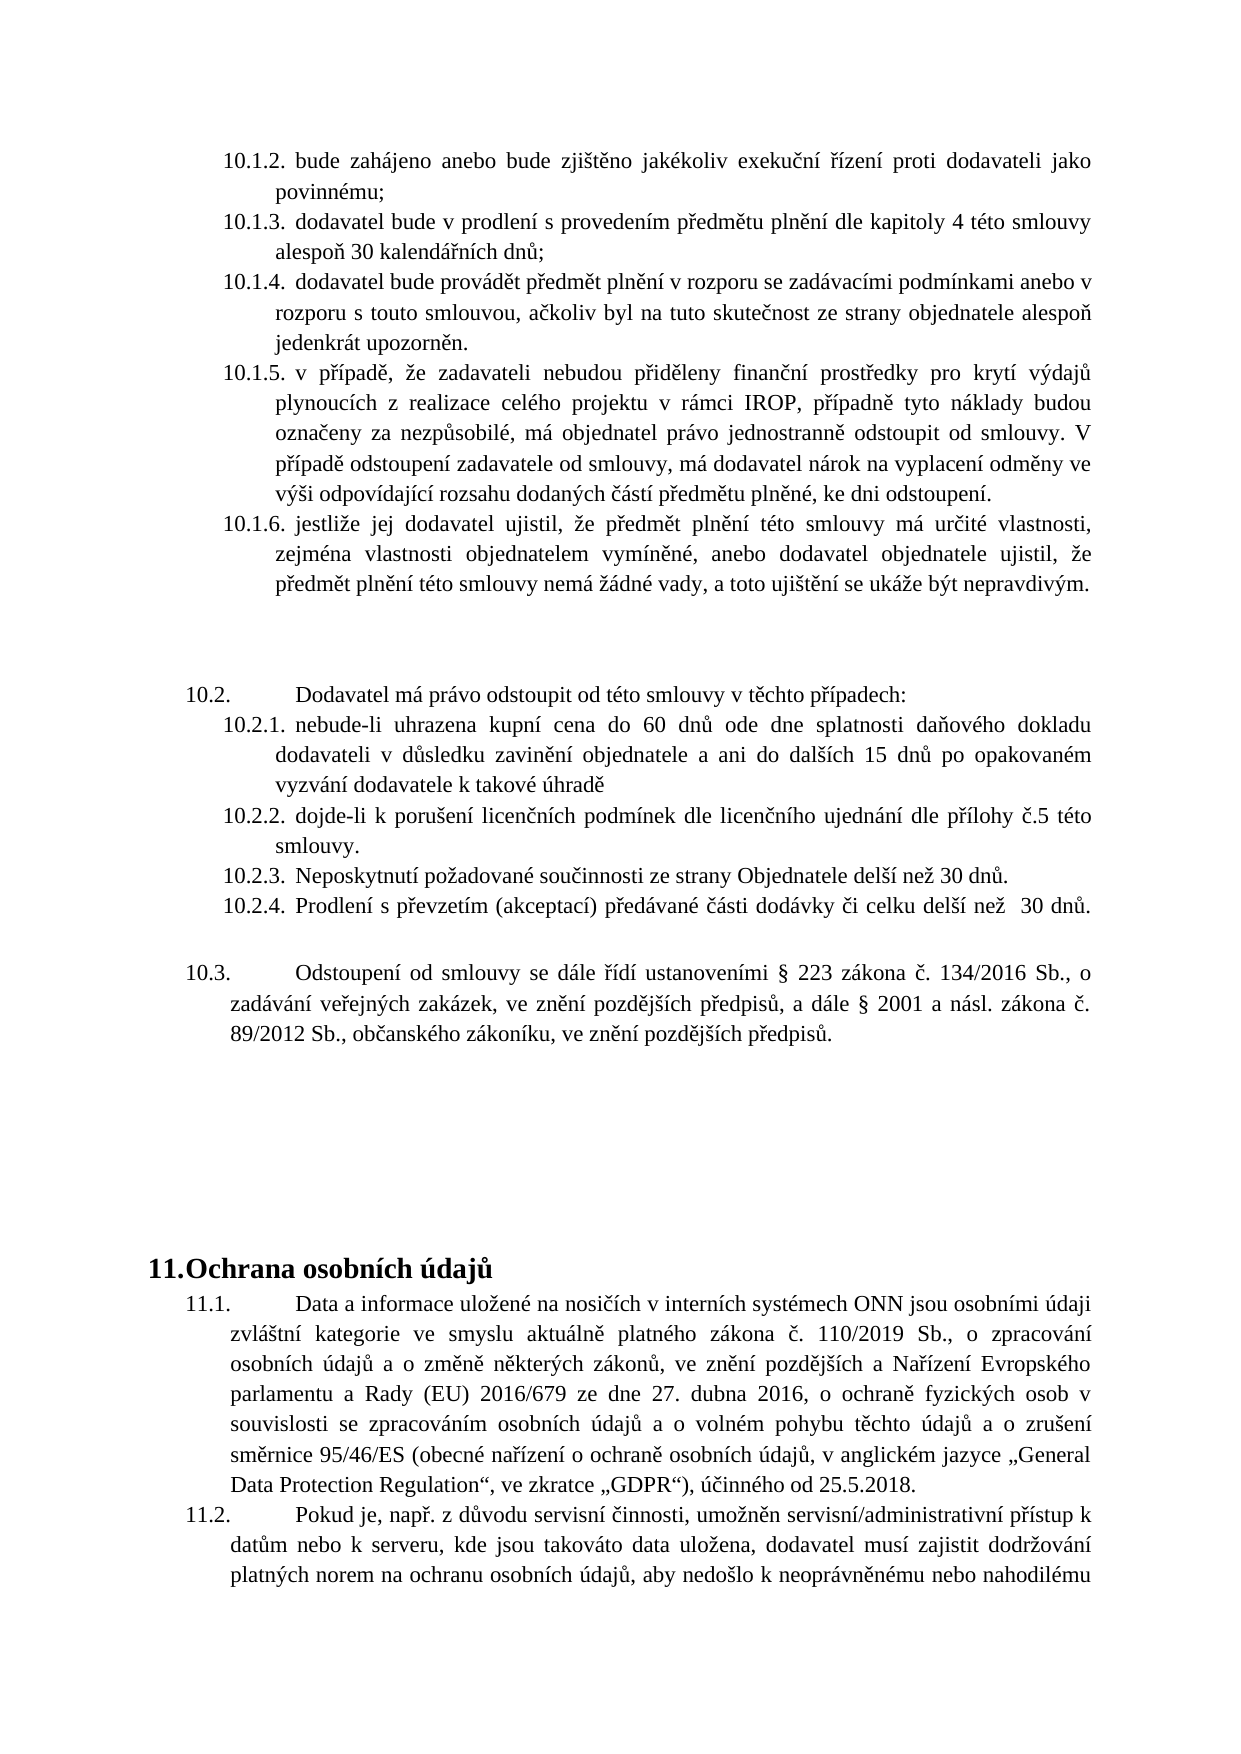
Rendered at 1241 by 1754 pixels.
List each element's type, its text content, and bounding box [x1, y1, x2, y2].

list dodavatel bude provádět předmět plnění v rozporu se zadávacími podmínkami anebo v rozporu s touto smlouvou, ačkoliv byl na tuto skutečnost ze strany objednatele alespoň jedenkrát upozorněn. [223, 268, 1093, 355]
list Dodavatel má právo odstoupit od této smlouvy v těchto případech: [185, 681, 1093, 707]
list Prodlení s převzetím (akceptací) předávané části dodávky či celku delší než 30 dnů. [223, 892, 1093, 955]
list dodavatel bude v prodlení s provedením předmětu plnění dle kapitoly 4 této smlouvy alespoň 30 kalendářních dnů; [223, 208, 1093, 264]
list Odstoupení od smlouvy se dále řídí ustanoveními § 223 zákona č. 134/2016 Sb., o zadávání veřejných zakázek, ve znění pozdějších předpisů, a dále § 2001 a násl. zákona č. 89/2012 Sb., občanského zákoníku, ve znění pozdějších předpisů. [185, 959, 1093, 1046]
list bude zahájeno anebo bude zjištěno jakékoliv exekuční řízení proti dodavateli jako povinnému; [223, 148, 1093, 204]
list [185, 1501, 1093, 1588]
list Data a informace uložené na nosičích v interních systémech ONN jsou osobními údaji zvláštní kategorie ve smyslu aktuálně platného zákona č. 110/2019 Sb., o zpracování osobních údajů a o změně některých zákonů, ve znění pozdějších a Nařízení Evropského parlamentu a Rady (EU) 2016/679 ze dne 27. dubna 2016, o ochraně fyzických osob v souvislosti se zpracováním osobních údajů a o volném pohybu těchto údajů a o zrušení směrnice 95/46/ES (obecné nařízení o ochraně osobních údajů, v anglickém jazyce „General Data Protection Regulation“, ve zkratce „GDPR“), účinného od 25.5.2018. [185, 1289, 1093, 1497]
list nebude-li uhrazena kupní cena do 60 dnů ode dne splatnosti daňového dokladu dodavateli v důsledku zavinění objednatele a ani do dalších 15 dnů po opakovaném vyzvání dodavatele k takové úhradě [223, 711, 1093, 798]
list v případě, že zadavateli nebudou přiděleny finanční prostředky pro krytí výdajů plynoucích z realizace celého projektu v rámci IROP, případně tyto náklady budou označeny za nezpůsobilé, má objednatel právo jednostranně odstoupit od smlouvy. V případě odstoupení zadavatele od smlouvy, má dodavatel nárok na vyplacení odměny ve výši odpovídající rozsahu dodaných částí předmětu plněné, ke dni odstoupení. [223, 359, 1093, 506]
list Neposkytnutí požadované součinnosti ze strany Objednatele delší než 30 dnů. [223, 862, 1093, 888]
list dojde-li k porušení licenčních podmínek dle licenčního ujednání dle přílohy č.5 této smlouvy. [223, 802, 1093, 858]
list Ochrana osobních údajů [148, 1251, 1093, 1284]
list jestliže jej dodavatel ujistil, že předmět plnění této smlouvy má určité vlastnosti, zejména vlastnosti objednatelem vymíněné, anebo dodavatel objednatele ujistil, že předmět plnění této smlouvy nemá žádné vady, a toto ujištění se ukáže být nepravdivým. [223, 510, 1093, 597]
